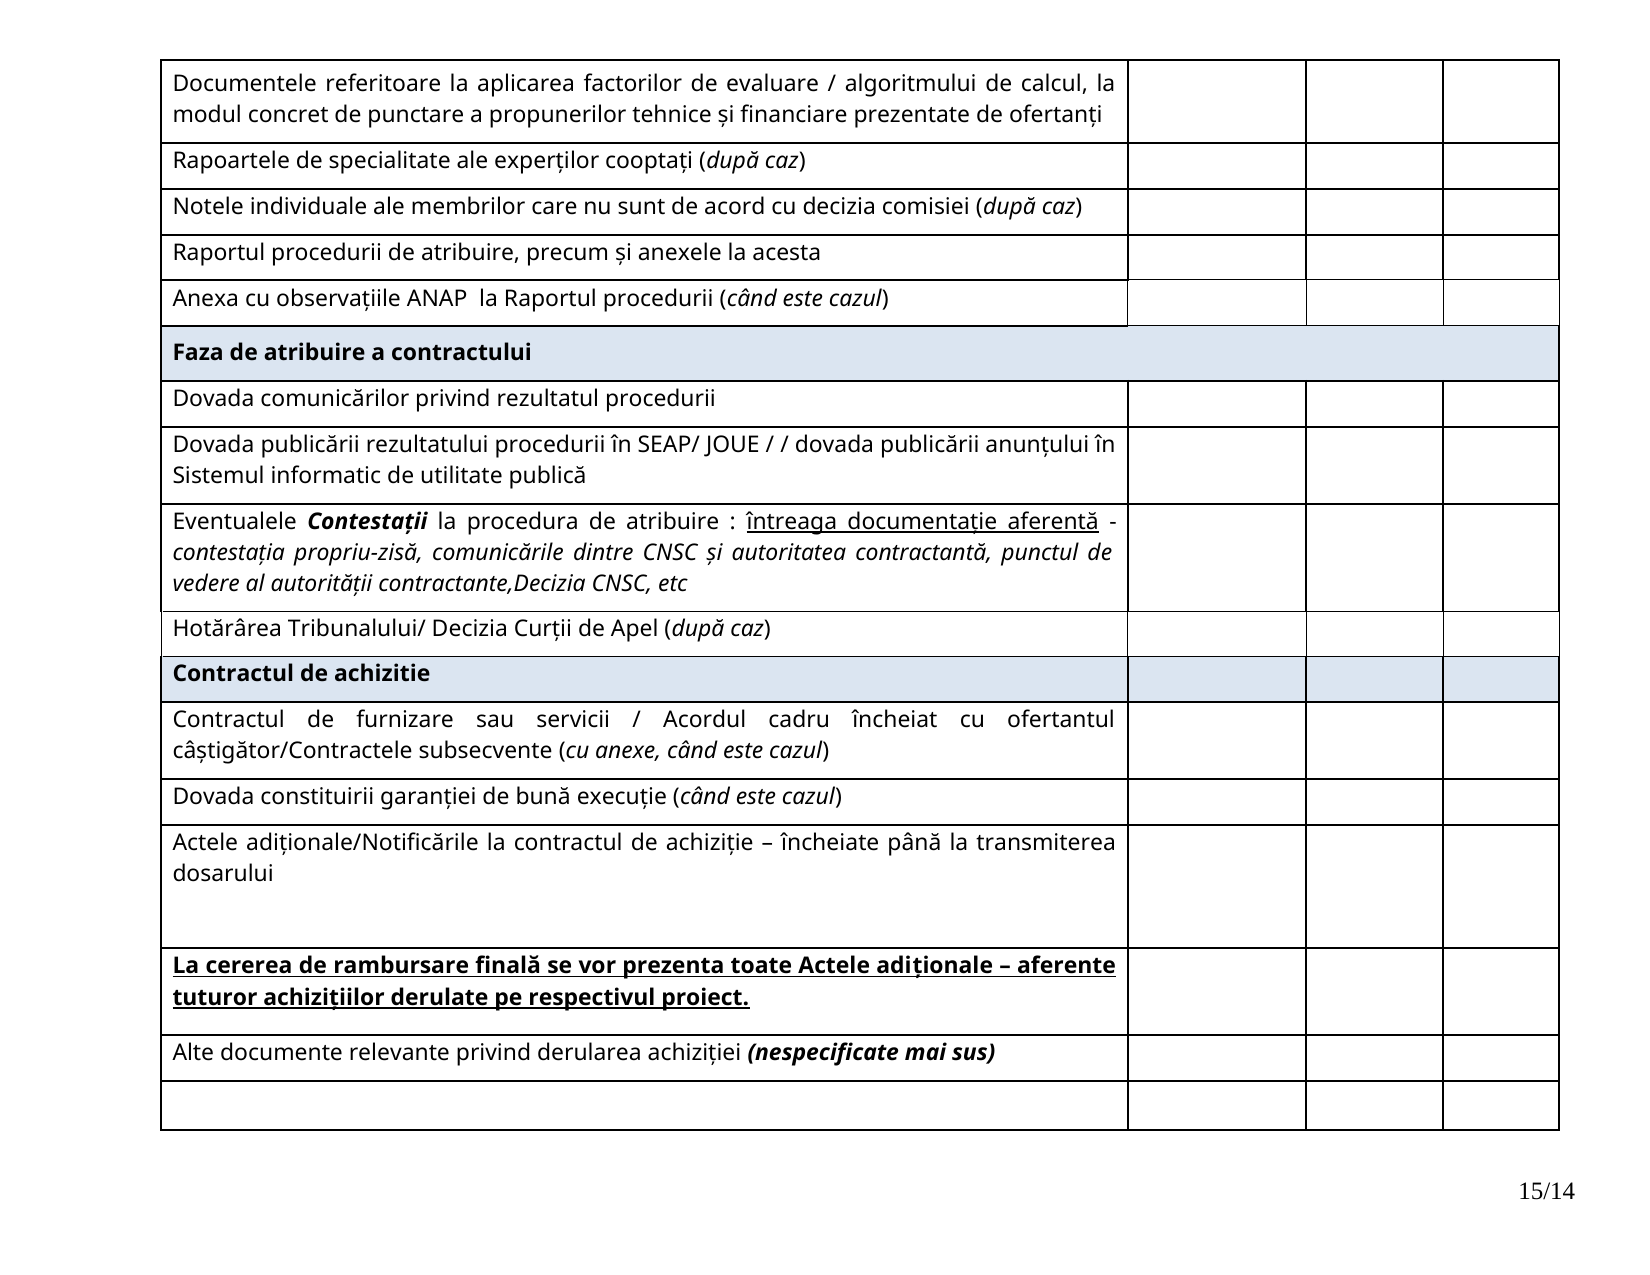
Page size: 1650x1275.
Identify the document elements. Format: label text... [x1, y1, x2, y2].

table_cell [1306, 326, 1443, 380]
table_cell [1307, 1082, 1442, 1129]
table_cell [1129, 780, 1305, 824]
table_cell [1444, 657, 1558, 701]
table_cell [1307, 382, 1442, 426]
table_cell [1128, 280, 1306, 325]
table_cell [1444, 826, 1558, 947]
table_cell La cererea de rambursare finală se vor prezenta toate Actele adiţionale – aferente tuturor achiziţiilor derulate pe respectivul proiect. [162, 949, 1127, 1034]
table_cell Dovada publicării rezultatului procedurii în SEAP/ JOUE / / dovada publicării anunţului în Sistemul informatic de utilitate publică [162, 428, 1127, 503]
table_cell [1444, 144, 1558, 188]
table_cell Dovada comunicărilor privind rezultatul procedurii [162, 382, 1127, 426]
table_cell [1307, 505, 1442, 611]
table_cell [1129, 61, 1305, 142]
table_cell [1307, 612, 1443, 656]
table_cell Documentele referitoare la aplicarea factorilor de evaluare / algoritmului de calcul, la modul concret de punctare a propunerilor tehnice şi financiare prezentate de ofertanţi [162, 61, 1127, 142]
table_cell [1307, 657, 1442, 701]
table_cell [1444, 612, 1559, 656]
table_cell [1307, 826, 1442, 947]
table_cell [1129, 190, 1305, 233]
table_cell [1129, 949, 1305, 1034]
table_cell [1444, 428, 1558, 503]
table_cell Dovada constituirii garanţiei de bună execuţie (când este cazul) [162, 780, 1127, 824]
table_cell [1444, 949, 1558, 1034]
table_cell [1129, 1036, 1305, 1080]
table_cell Hotărârea Tribunalului/ Decizia Curţii de Apel (după caz) [162, 612, 1127, 656]
table_cell [1129, 703, 1305, 778]
table_cell Eventualele Contestaţii la procedura de atribuire : întreaga documentaţie aferentă - contestaţia propriu-zisă, comunicările dintre CNSC şi autoritatea contractantă, punctul de vedere al autorităţii contractante,Decizia CNSC, etc [162, 505, 1127, 611]
table_cell [1307, 144, 1442, 188]
table_cell [1307, 280, 1443, 325]
table_cell Contractul de achizitie [162, 657, 1127, 701]
table_cell [1444, 382, 1558, 426]
table_cell [1444, 190, 1558, 233]
table_cell [1307, 949, 1442, 1034]
table_cell [1444, 703, 1558, 778]
table_cell [1444, 505, 1558, 611]
table_cell Notele individuale ale membrilor care nu sunt de acord cu decizia comisiei (după caz) [162, 190, 1127, 233]
table_cell [1307, 190, 1442, 233]
table_cell [1443, 326, 1558, 380]
table_cell Actele adiţionale/Notificările la contractul de achiziţie – încheiate până la transmiterea dosarului [162, 826, 1127, 947]
table_cell [1444, 61, 1558, 142]
table_cell [1128, 612, 1306, 656]
table_cell [1307, 236, 1442, 279]
table_cell [1129, 505, 1305, 611]
table_cell [1129, 1082, 1305, 1129]
table_cell [1307, 1036, 1442, 1080]
table_cell [1307, 61, 1442, 142]
table_cell [1307, 703, 1442, 778]
table_cell [1444, 1036, 1558, 1080]
table_cell Contractul de furnizare sau servicii / Acordul cadru încheiat cu ofertantul câştigător/Contractele subsecvente (cu anexe, când este cazul) [162, 703, 1127, 778]
table_cell [1129, 382, 1305, 426]
table_cell Anexa cu observaţiile ANAP la Raportul procedurii (când este cazul) [162, 281, 1127, 325]
table_cell Raportul procedurii de atribuire, precum şi anexele la acesta [162, 236, 1127, 279]
table_cell [1444, 1082, 1558, 1129]
table_cell [1444, 780, 1558, 824]
table_cell [1129, 236, 1305, 279]
table_cell Rapoartele de specialitate ale experţilor cooptaţi (după caz) [162, 144, 1127, 188]
table_cell [1307, 428, 1442, 503]
table_cell [162, 1082, 1127, 1129]
table_cell [1129, 657, 1305, 701]
table_cell [1129, 826, 1305, 947]
table_cell Alte documente relevante privind derularea achiziţiei (nespecificate mai sus) [162, 1036, 1127, 1080]
table_cell [1128, 326, 1306, 380]
table_cell [1307, 780, 1442, 824]
table_cell Faza de atribuire a contractului [162, 327, 1128, 380]
table_cell [1129, 428, 1305, 503]
table_cell [1444, 280, 1559, 325]
table_cell [1444, 236, 1558, 279]
table_cell [1129, 144, 1305, 188]
